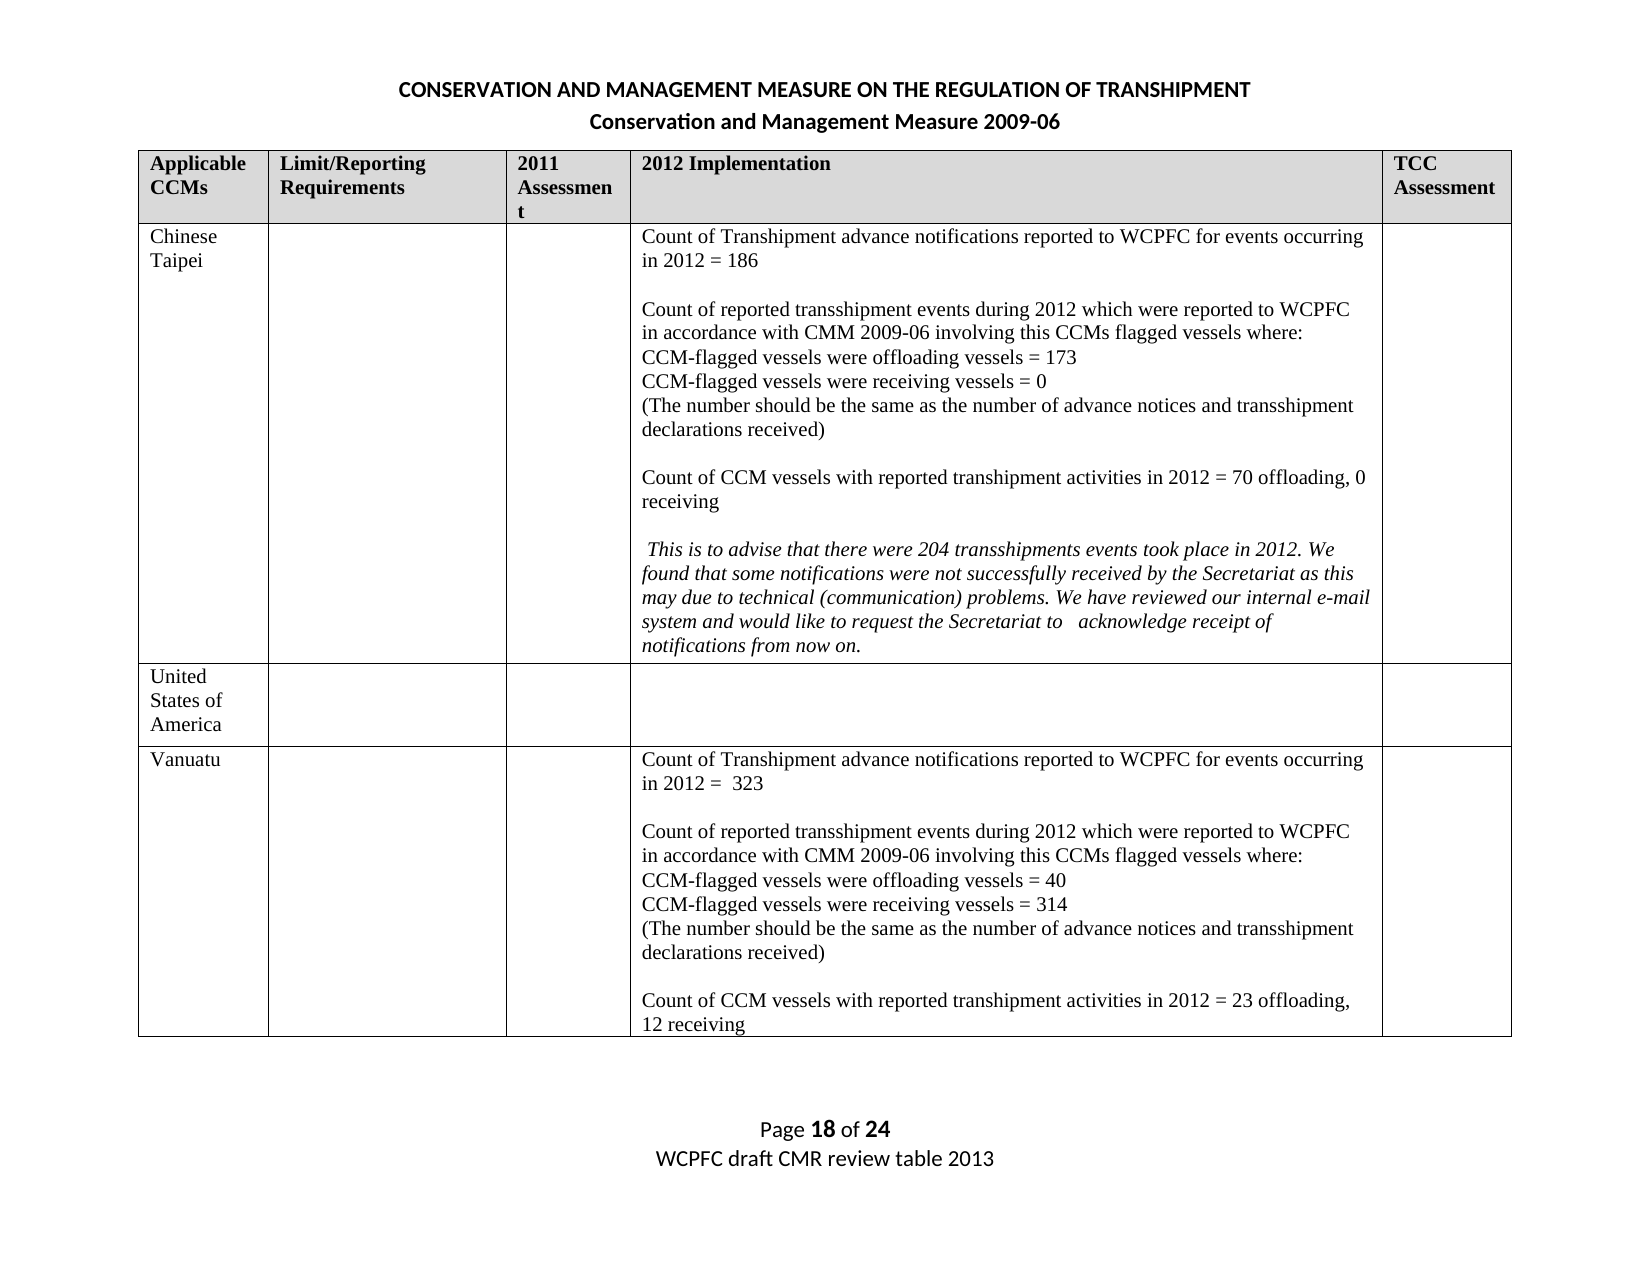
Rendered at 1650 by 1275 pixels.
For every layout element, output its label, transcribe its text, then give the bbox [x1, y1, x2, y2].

table_header 2012 Implementation [631, 151, 1382, 223]
table_cell Count of Transhipment advance notifications reported to WCPFC for events occurring in 2012 = 323 Count of reported transshipment events during 2012 which were reported to WCPFC in accordance with CMM 2009-06 involving this CCMs flagged vessels where: CCM-flagged vessels were offloading vessels = 40 CCM-flagged vessels were receiving vessels = 314 (The number should be the same as the number of advance notices and transshipment declarations received) Count of CCM vessels with reported transhipment activities in 2012 = 23 offloading, 12 receiving [631, 747, 1382, 1036]
table_cell United States of America [139, 664, 268, 746]
table_cell Count of Transhipment advance notifications reported to WCPFC for events occurring in 2012 = 186 Count of reported transshipment events during 2012 which were reported to WCPFC in accordance with CMM 2009-06 involving this CCMs flagged vessels where: CCM-flagged vessels were offloading vessels = 173 CCM-flagged vessels were receiving vessels = 0 (The number should be the same as the number of advance notices and transshipment declarations received) Count of CCM vessels with reported transhipment activities in 2012 = 70 offloading, 0 receiving This is to advise that there were 204 transshipments events took place in 2012. We found that some notifications were not successfully received by the Secretariat as this may due to technical (communication) problems. We have reviewed our internal e-mail system and would like to request the Secretariat to acknowledge receipt of notifications from now on. [631, 224, 1382, 663]
table_cell [1383, 224, 1511, 663]
table_header Applicable CCMs [139, 151, 268, 223]
table_cell [507, 664, 630, 746]
table_header Limit/Reporting Requirements [269, 151, 506, 223]
table_cell [507, 224, 630, 663]
table_cell Vanuatu [139, 747, 268, 1036]
table_cell [269, 747, 506, 1036]
table_header TCC Assessment [1383, 151, 1511, 223]
table_cell [269, 224, 506, 663]
table_cell [631, 664, 1382, 746]
table_cell [507, 747, 630, 1036]
table_header 2011 Assessment [507, 151, 630, 223]
table_cell [269, 664, 506, 746]
table_cell [1383, 747, 1511, 1036]
table_cell Chinese Taipei [139, 224, 268, 663]
table_cell [1383, 664, 1511, 746]
